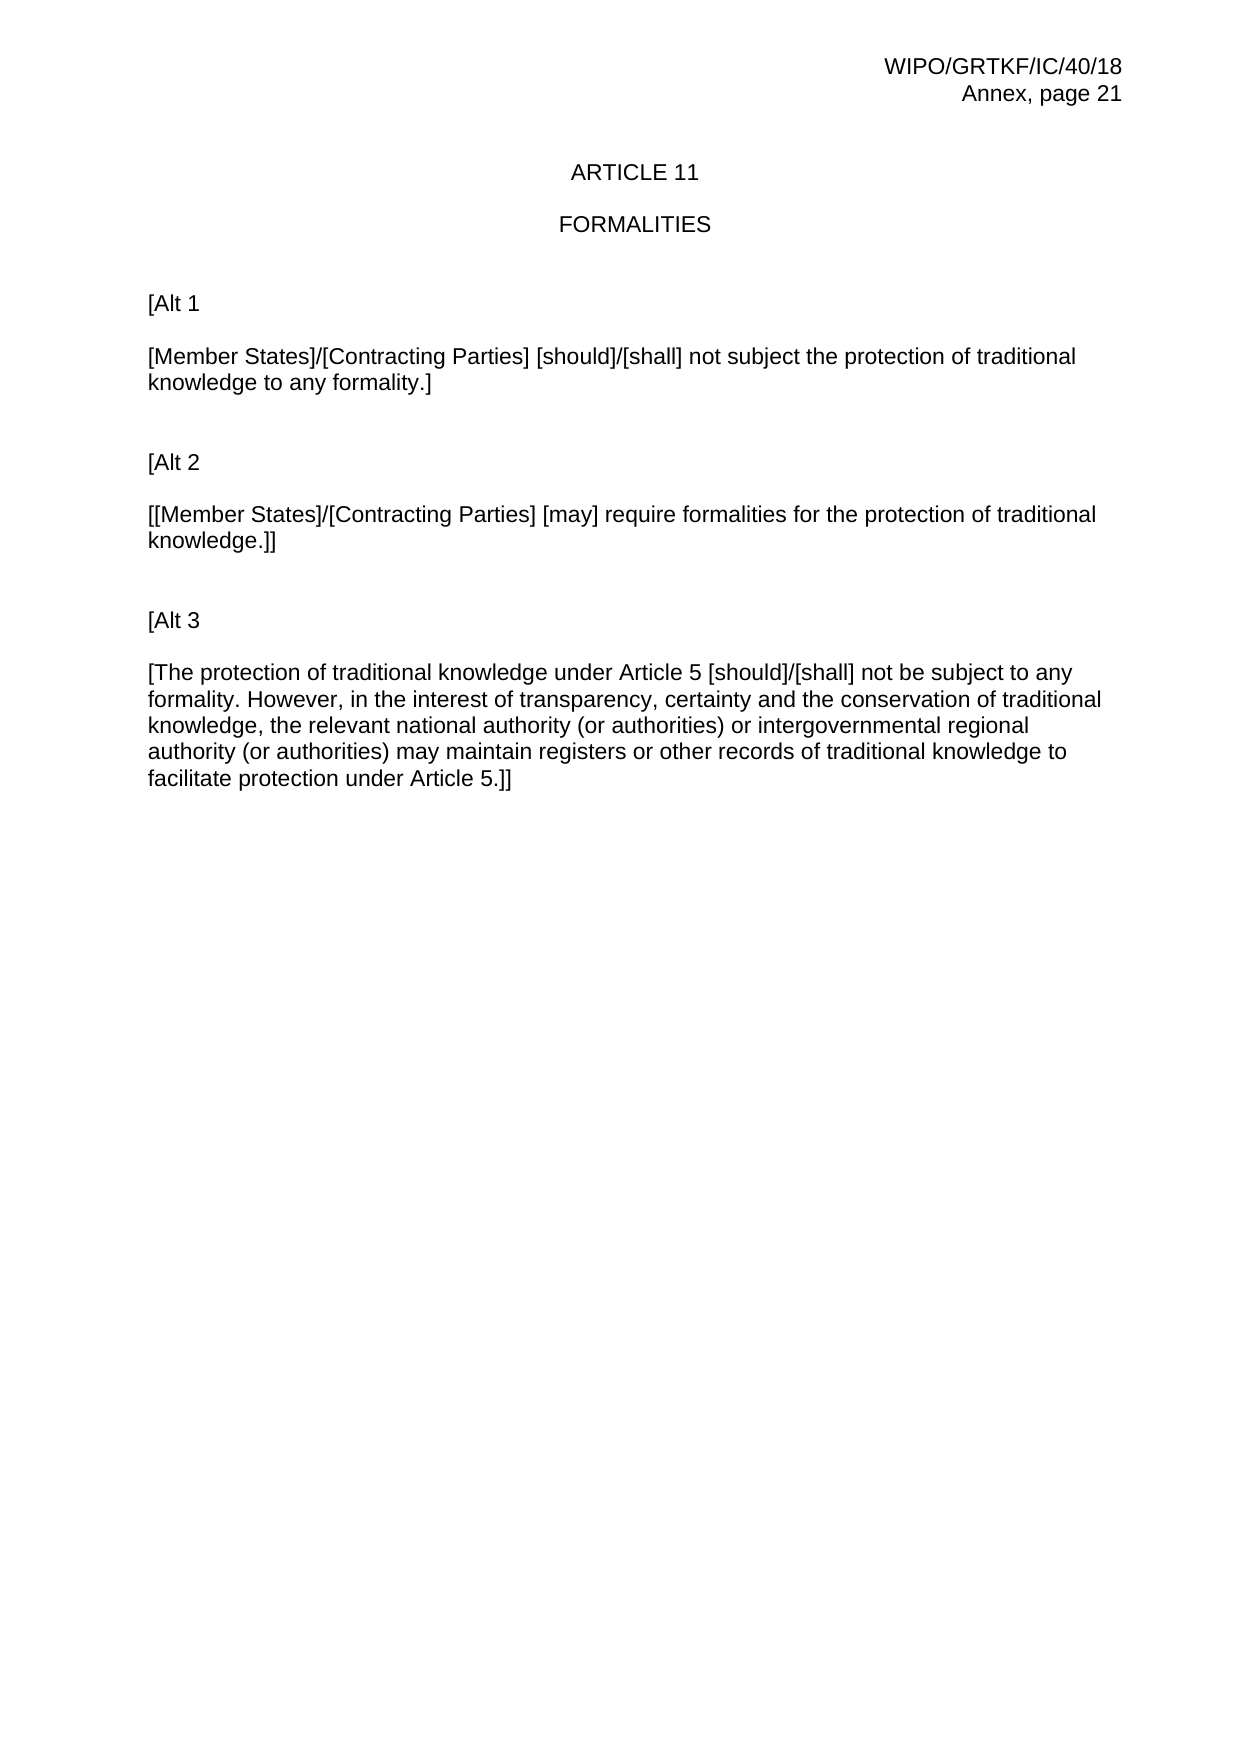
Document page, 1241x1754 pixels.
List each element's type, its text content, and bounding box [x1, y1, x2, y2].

text [Alt 1 [148, 290, 1122, 317]
text [Member States]/[Contracting Parties] [should]/[shall] not subject the protection of traditional knowledge to any formality.] [148, 343, 1122, 396]
text FORMALITIES [148, 211, 1122, 238]
text [[Member States]/[Contracting Parties] [may] require formalities for the protection of traditional knowledge.]] [148, 501, 1122, 554]
text [The protection of traditional knowledge under Article 5 [should]/[shall] not be subject to any formality. However, in the interest of transparency, certainty and the conservation of traditional knowledge, the relevant national authority (or authorities) or intergovernmental regional authority (or authorities) may maintain registers or other records of traditional knowledge to facilitate protection under Article 5.]] [148, 659, 1122, 791]
text [Alt 3 [148, 607, 1122, 633]
text [Alt 2 [148, 448, 1122, 475]
text ARTICLE 11 [148, 158, 1122, 185]
